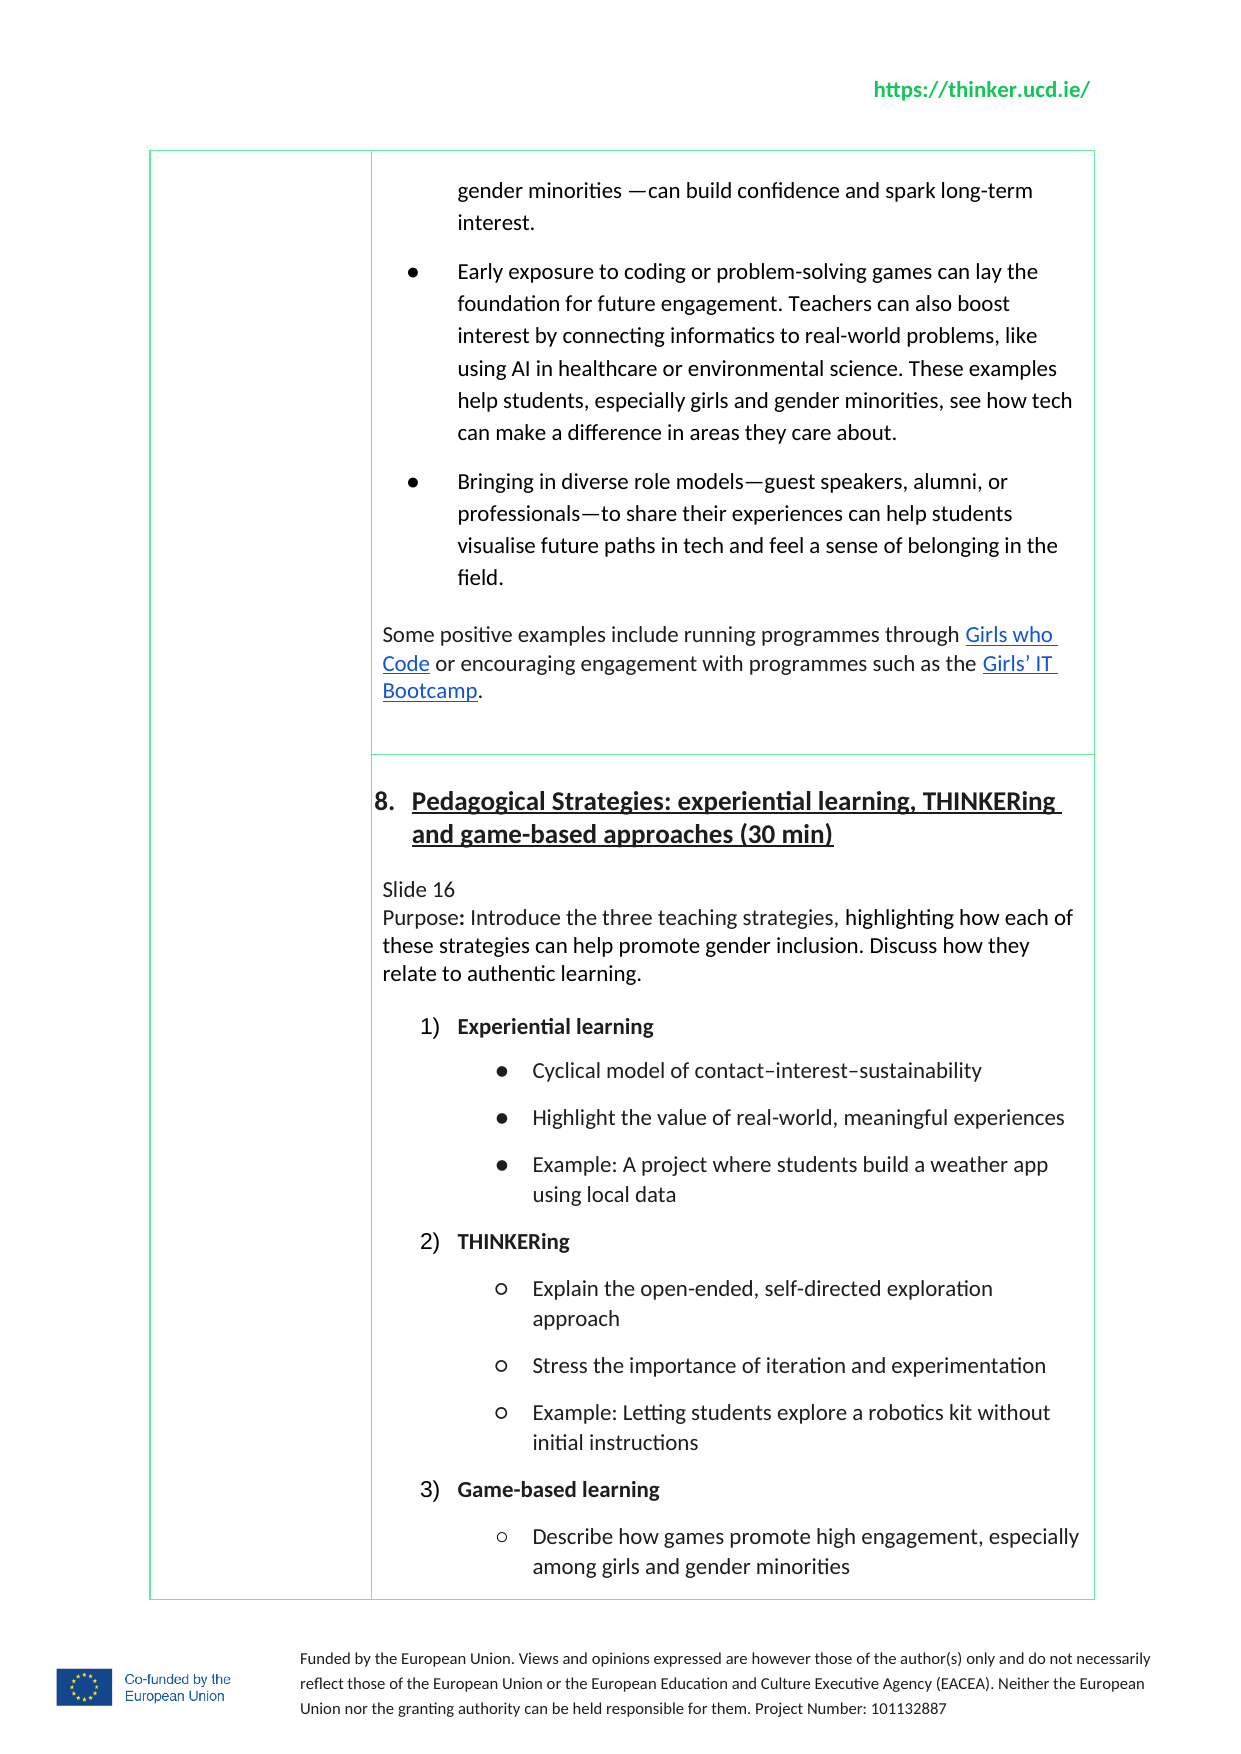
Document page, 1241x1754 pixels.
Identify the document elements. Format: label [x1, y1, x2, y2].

picture [44, 1646, 260, 1730]
table_cell [372, 151, 1094, 753]
table_cell [372, 755, 1094, 1599]
